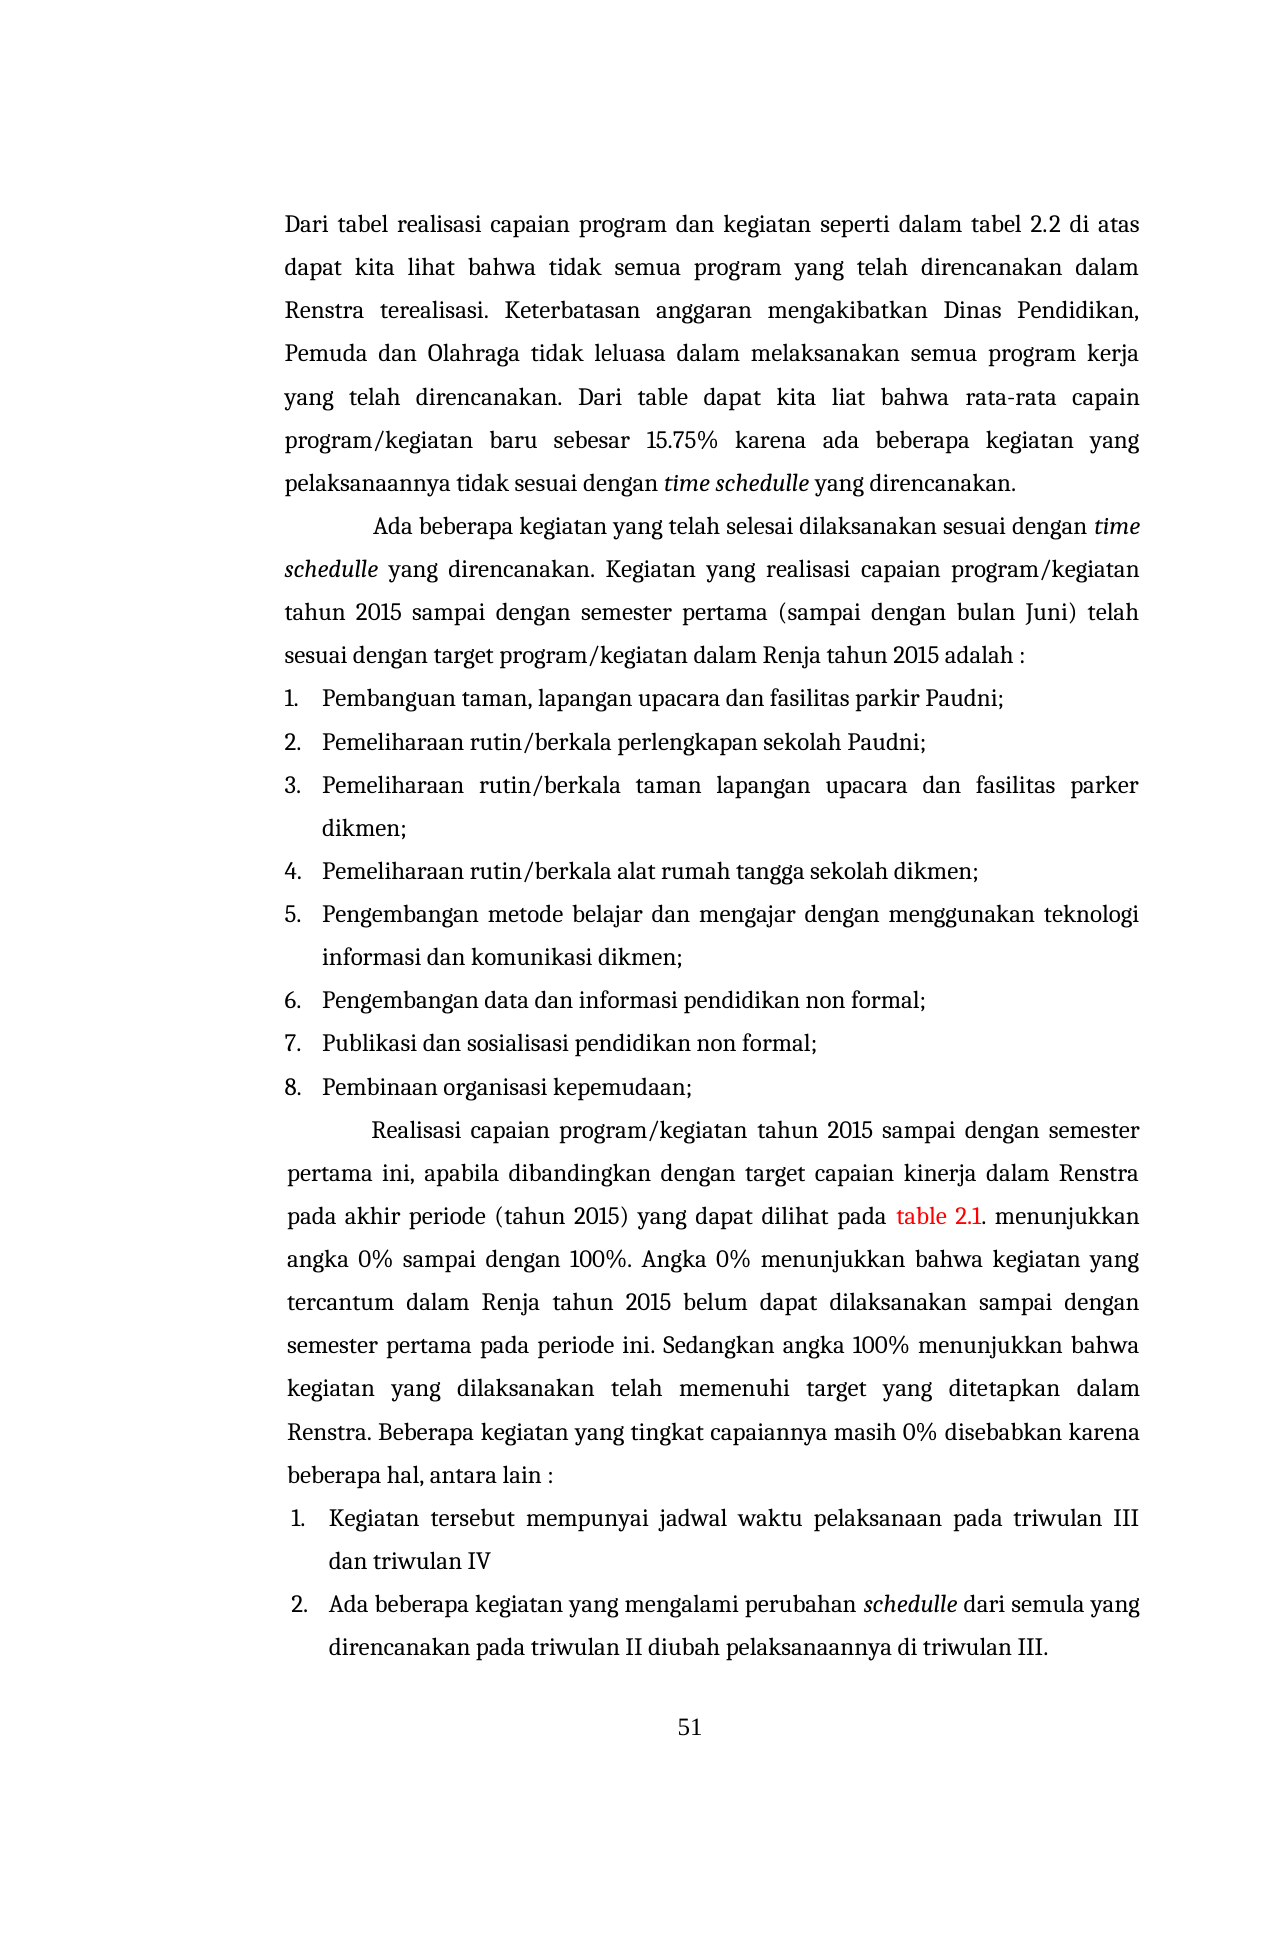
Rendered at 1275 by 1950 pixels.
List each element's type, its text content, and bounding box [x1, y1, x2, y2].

list Pemeliharaan rutin/berkala taman lapangan upacara dan fasilitas parker dikmen; [284, 771, 1140, 842]
list Pengembangan metode belajar dan mengajar dengan menggunakan teknologi informasi dan komunikasi dikmen; [284, 900, 1140, 972]
list Pembinaan organisasi kepemudaan; [284, 1072, 1140, 1101]
text Dari tabel realisasi capaian program dan kegiatan seperti dalam tabel 2.2 di atas dapat kita lihat bahwa tidak semua program yang telah direncanakan dalam Renstra terealisasi. Keterbatasan anggaran mengakibatkan Dinas Pendidikan, Pemuda dan Olahraga tidak leluasa dalam melaksanakan semua program kerja yang telah direncanakan. Dari table dapat kita liat bahwa rata-rata capain program/kegiatan baru sebesar 15.75% karena ada beberapa kegiatan yang pelaksanaannya tidak sesuai dengan time schedulle yang direncanakan. [284, 210, 1140, 497]
list Kegiatan tersebut mempunyai jadwal waktu pelaksanaan pada triwulan III dan triwulan IV [291, 1504, 1140, 1576]
list Pembanguan taman, lapangan upacara dan fasilitas parkir Paudni; [284, 684, 1140, 713]
list Pemeliharaan rutin/berkala alat rumah tangga sekolah dikmen; [284, 857, 1140, 886]
list Publikasi dan sosialisasi pendidikan non formal; [284, 1029, 1140, 1058]
list Pemeliharaan rutin/berkala perlengkapan sekolah Paudni; [284, 727, 1140, 756]
list Ada beberapa kegiatan yang mengalami perubahan schedulle dari semula yang direncanakan pada triwulan II diubah pelaksanaannya di triwulan III. [291, 1590, 1140, 1662]
text Realisasi capaian program/kegiatan tahun 2015 sampai dengan semester pertama ini, apabila dibandingkan dengan target capaian kinerja dalam Renstra pada akhir periode (tahun 2015) yang dapat dilihat pada table 2.1. menunjukkan angka 0% sampai dengan 100%. Angka 0% menunjukkan bahwa kegiatan yang tercantum dalam Renja tahun 2015 belum dapat dilaksanakan sampai dengan semester pertama pada periode ini. Sedangkan angka 100% menunjukkan bahwa kegiatan yang dilaksanakan telah memenuhi target yang ditetapkan dalam Renstra. Beberapa kegiatan yang tingkat capaiannya masih 0% disebabkan karena beberapa hal, antara lain : [287, 1116, 1140, 1489]
list Pengembangan data dan informasi pendidikan non formal; [284, 986, 1140, 1015]
text Ada beberapa kegiatan yang telah selesai dilaksanakan sesuai dengan time schedulle yang direncanakan. Kegiatan yang realisasi capaian program/kegiatan tahun 2015 sampai dengan semester pertama (sampai dengan bulan Juni) telah sesuai dengan target program/kegiatan dalam Renja tahun 2015 adalah : [284, 512, 1140, 670]
